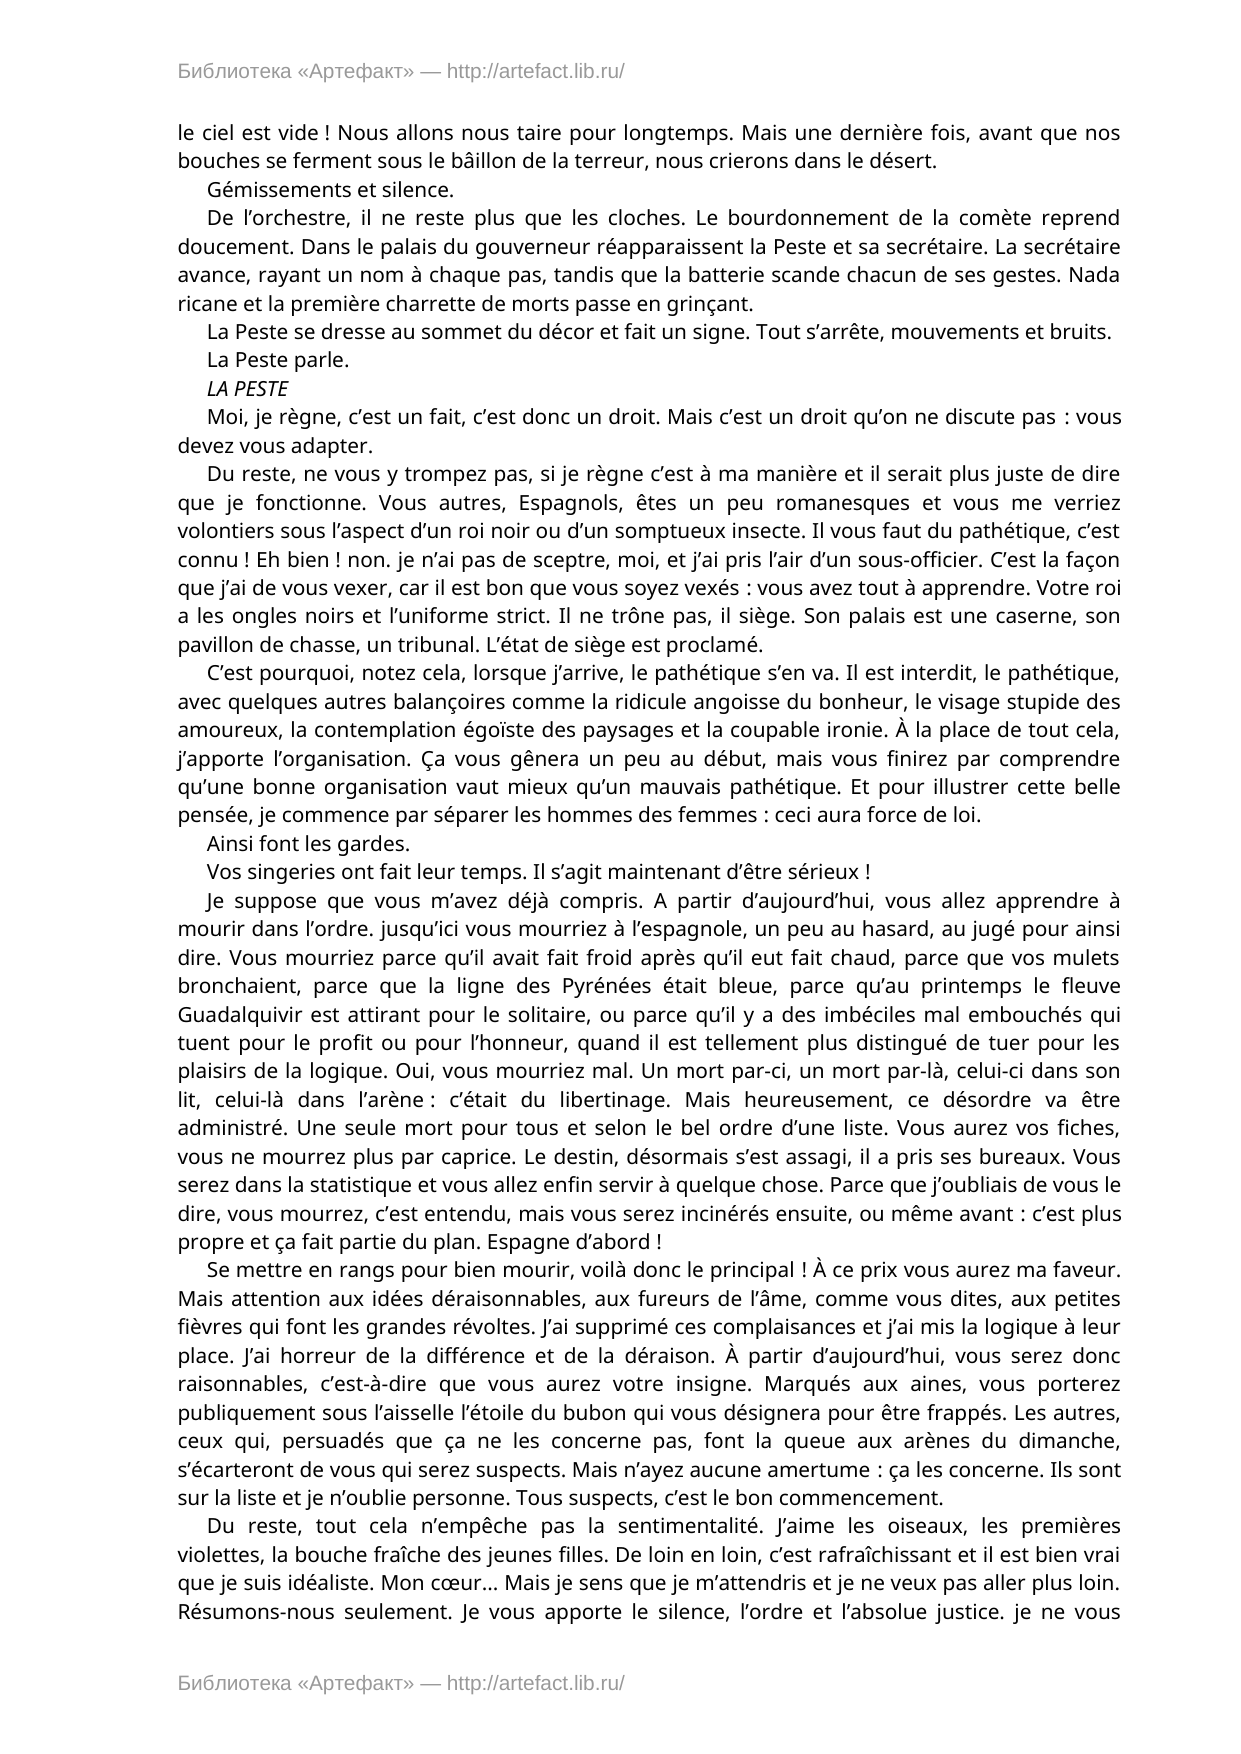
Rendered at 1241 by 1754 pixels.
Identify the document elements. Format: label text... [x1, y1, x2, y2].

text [177, 1512, 1122, 1625]
text Je suppose que vous m’avez déjà compris. A partir d’aujourd’hui, vous allez apprendre à mourir dans l’ordre. jusqu’ici vous mourriez à l’espagnole, un peu au hasard, au jugé pour ainsi dire. Vous mourriez parce qu’il avait fait froid après qu’il eut fait chaud, parce que vos mulets bronchaient, parce que la ligne des Pyrénées était bleue, parce qu’au printemps le fleuve Guadalquivir est attirant pour le solitaire, ou parce qu’il y a des imbéciles mal embouchés qui tuent pour le profit ou pour l’honneur, quand il est tellement plus distingué de tuer pour les plaisirs de la logique. Oui, vous mourriez mal. Un mort par-ci, un mort par-là, celui-ci dans son lit, celui-là dans l’arène : c’était du libertinage. Mais heureusement, ce désordre va être administré. Une seule mort pour tous et selon le bel ordre d’une liste. Vous aurez vos fiches, vous ne mourrez plus par caprice. Le destin, désormais s’est assagi, il a pris ses bureaux. Vous serez dans la statistique et vous allez enfin servir à quelque chose. Parce que j’oubliais de vous le dire, vous mourrez, c’est entendu, mais vous serez incinérés ensuite, ou même avant : c’est plus propre et ça fait partie du plan. Espagne d’abord ! [177, 886, 1122, 1256]
text La Peste parle. [177, 346, 1122, 374]
text Moi, je règne, c’est un fait, c’est donc un droit. Mais c’est un droit qu’on ne discute pas : vous devez vous adapter. [177, 402, 1122, 459]
text Du reste, ne vous y trompez pas, si je règne c’est à ma manière et il serait plus juste de dire que je fonctionne. Vous autres, Espagnols, êtes un peu romanesques et vous me verriez volontiers sous l’aspect d’un roi noir ou d’un somptueux insecte. Il vous faut du pathétique, c’est connu ! Eh bien ! non. je n’ai pas de sceptre, moi, et j’ai pris l’air d’un sous-officier. C’est la façon que j’ai de vous vexer, car il est bon que vous soyez vexés : vous avez tout à apprendre. Votre roi a les ongles noirs et l’uniforme strict. Il ne trône pas, il siège. Son palais est une caserne, son pavillon de chasse, un tribunal. L’état de siège est proclamé. [177, 459, 1122, 658]
text Ainsi font les gardes. [177, 829, 1122, 857]
text Se mettre en rangs pour bien mourir, voilà donc le principal ! À ce prix vous aurez ma faveur. Mais attention aux idées déraisonnables, aux fureurs de l’âme, comme vous dites, aux petites fièvres qui font les grandes révoltes. J’ai supprimé ces complaisances et j’ai mis la logique à leur place. J’ai horreur de la différence et de la déraison. À partir d’aujourd’hui, vous serez donc raisonnables, c’est-à-dire que vous aurez votre insigne. Marqués aux aines, vous porterez publiquement sous l’aisselle l’étoile du bubon qui vous désignera pour être frappés. Les autres, ceux qui, persuadés que ça ne les concerne pas, font la queue aux arènes du dimanche, s’écarteront de vous qui serez suspects. Mais n’ayez aucune amertume : ça les concerne. Ils sont sur la liste et je n’oublie personne. Tous suspects, c’est le bon commencement. [177, 1256, 1122, 1512]
text Gémissements et silence. [177, 175, 1122, 203]
text La Peste se dresse au sommet du décor et fait un signe. Tout s’arrête, mouvements et bruits. [177, 317, 1122, 346]
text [177, 118, 1122, 175]
text LA PESTE [177, 374, 1122, 402]
text Vos singeries ont fait leur temps. Il s’agit maintenant d’être sérieux ! [177, 857, 1122, 886]
text C’est pourquoi, notez cela, lorsque j’arrive, le pathétique s’en va. Il est interdit, le pathétique, avec quelques autres balançoires comme la ridicule angoisse du bonheur, le visage stupide des amoureux, la contemplation égoïste des paysages et la coupable ironie. À la place de tout cela, j’apporte l’organisation. Ça vous gênera un peu au début, mais vous finirez par comprendre qu’une bonne organisation vaut mieux qu’un mauvais pathétique. Et pour illustrer cette belle pensée, je commence par séparer les hommes des femmes : ceci aura force de loi. [177, 658, 1122, 829]
text De l’orchestre, il ne reste plus que les cloches. Le bourdonnement de la comète reprend doucement. Dans le palais du gouverneur réapparaissent la Peste et sa secrétaire. La secrétaire avance, rayant un nom à chaque pas, tandis que la batterie scande chacun de ses gestes. Nada ricane et la première charrette de morts passe en grinçant. [177, 203, 1122, 317]
